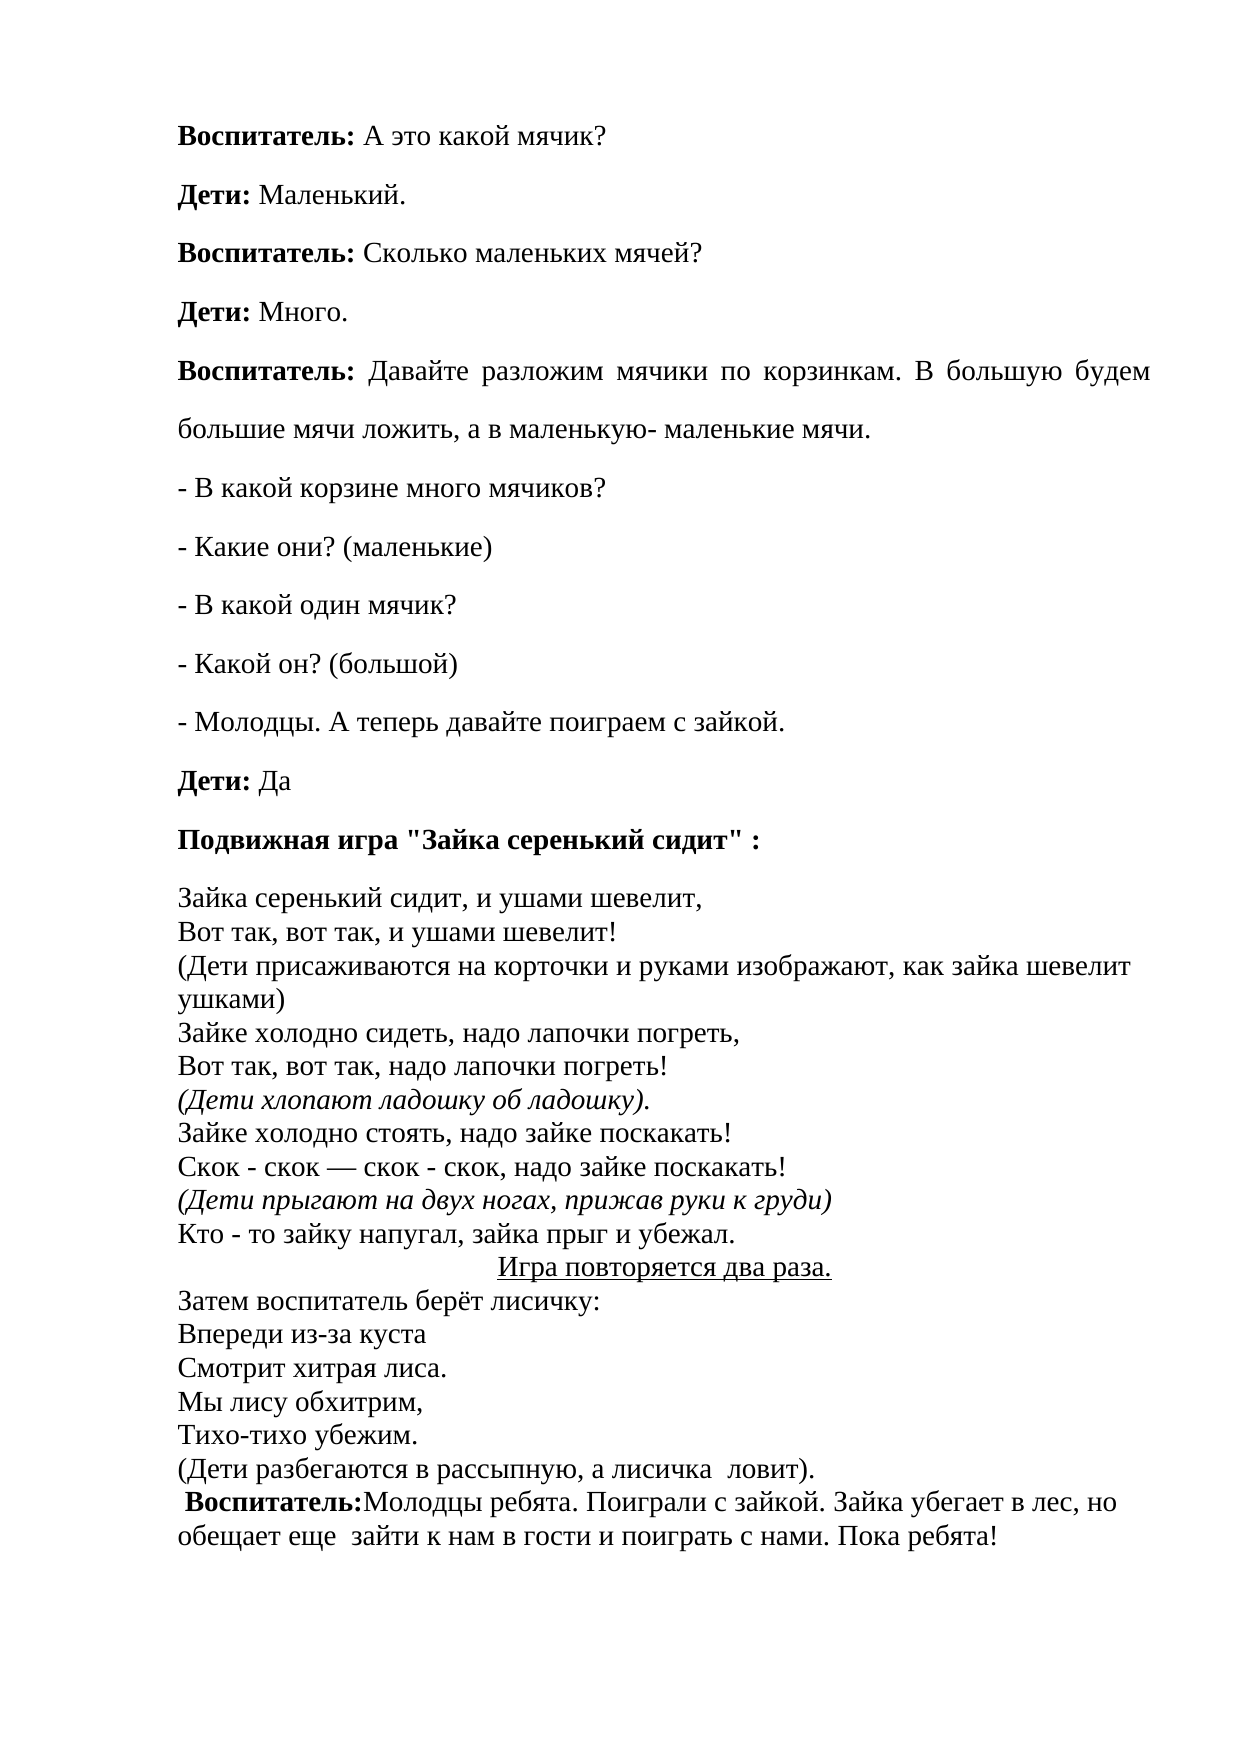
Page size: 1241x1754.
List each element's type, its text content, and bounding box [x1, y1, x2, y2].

text - Какие они? (маленькие) [177, 529, 1152, 562]
text (Дети разбегаются в рассыпную, а лисичка ловит). [177, 1451, 1152, 1484]
text Дети: Много. [177, 294, 1152, 328]
text Затем воспитатель берёт лисичку: [177, 1283, 1152, 1317]
text Подвижная игра "Зайка серенький сидит" : [177, 822, 1152, 855]
text Вот так, вот так, надо лапочки погреть! [177, 1048, 1152, 1082]
text Вот так, вот так, и ушами шевелит! [177, 914, 1152, 948]
text - Какой он? (большой) [177, 646, 1152, 679]
text (Дети присаживаются на корточки и руками изображают, как зайка шевелит ушками) [177, 948, 1152, 1015]
text Зайке холодно сидеть, надо лапочки погреть, [177, 1015, 1152, 1048]
text Скок - скок — скок - скок, надо зайке поскакать! [177, 1149, 1152, 1182]
text Смотрит хитрая лиса. [177, 1350, 1152, 1384]
text Мы лису обхитрим, [177, 1384, 1152, 1417]
text Игра повторяется два раза. [177, 1249, 1152, 1283]
text - В какой один мячик? [177, 587, 1152, 621]
text Кто - то зайку напугал, зайка прыг и убежал. [177, 1216, 1152, 1249]
text (Дети прыгают на двух ногах, прижав руки к груди) [177, 1182, 1152, 1216]
text Воспитатель:Молодцы ребята. Поиграли с зайкой. Зайка убегает в лес, но обещает еще зайти к нам в гости и поиграть с нами. Пока ребята! [177, 1484, 1152, 1551]
text Зайке холодно стоять, надо зайке поскакать! [177, 1115, 1152, 1149]
text (Дети хлопают ладошку об ладошку). [177, 1082, 1152, 1115]
text Дети: Да [177, 763, 1152, 797]
text Тихо-тихо убежим. [177, 1417, 1152, 1451]
text Воспитатель: А это какой мячик? [177, 118, 1152, 152]
text Воспитатель: Давайте разложим мячики по корзинкам. В большую будем большие мячи ложить, а в маленькую- маленькие мячи. [177, 353, 1152, 445]
text - Молодцы. А теперь давайте поиграем с зайкой. [177, 704, 1152, 738]
text Воспитатель: Сколько маленьких мячей? [177, 235, 1152, 269]
text Дети: Маленький. [177, 177, 1152, 210]
text Впереди из-за куста [177, 1317, 1152, 1350]
text Зайка серенький сидит, и ушами шевелит, [177, 881, 1152, 914]
text - В какой корзине много мячиков? [177, 470, 1152, 503]
